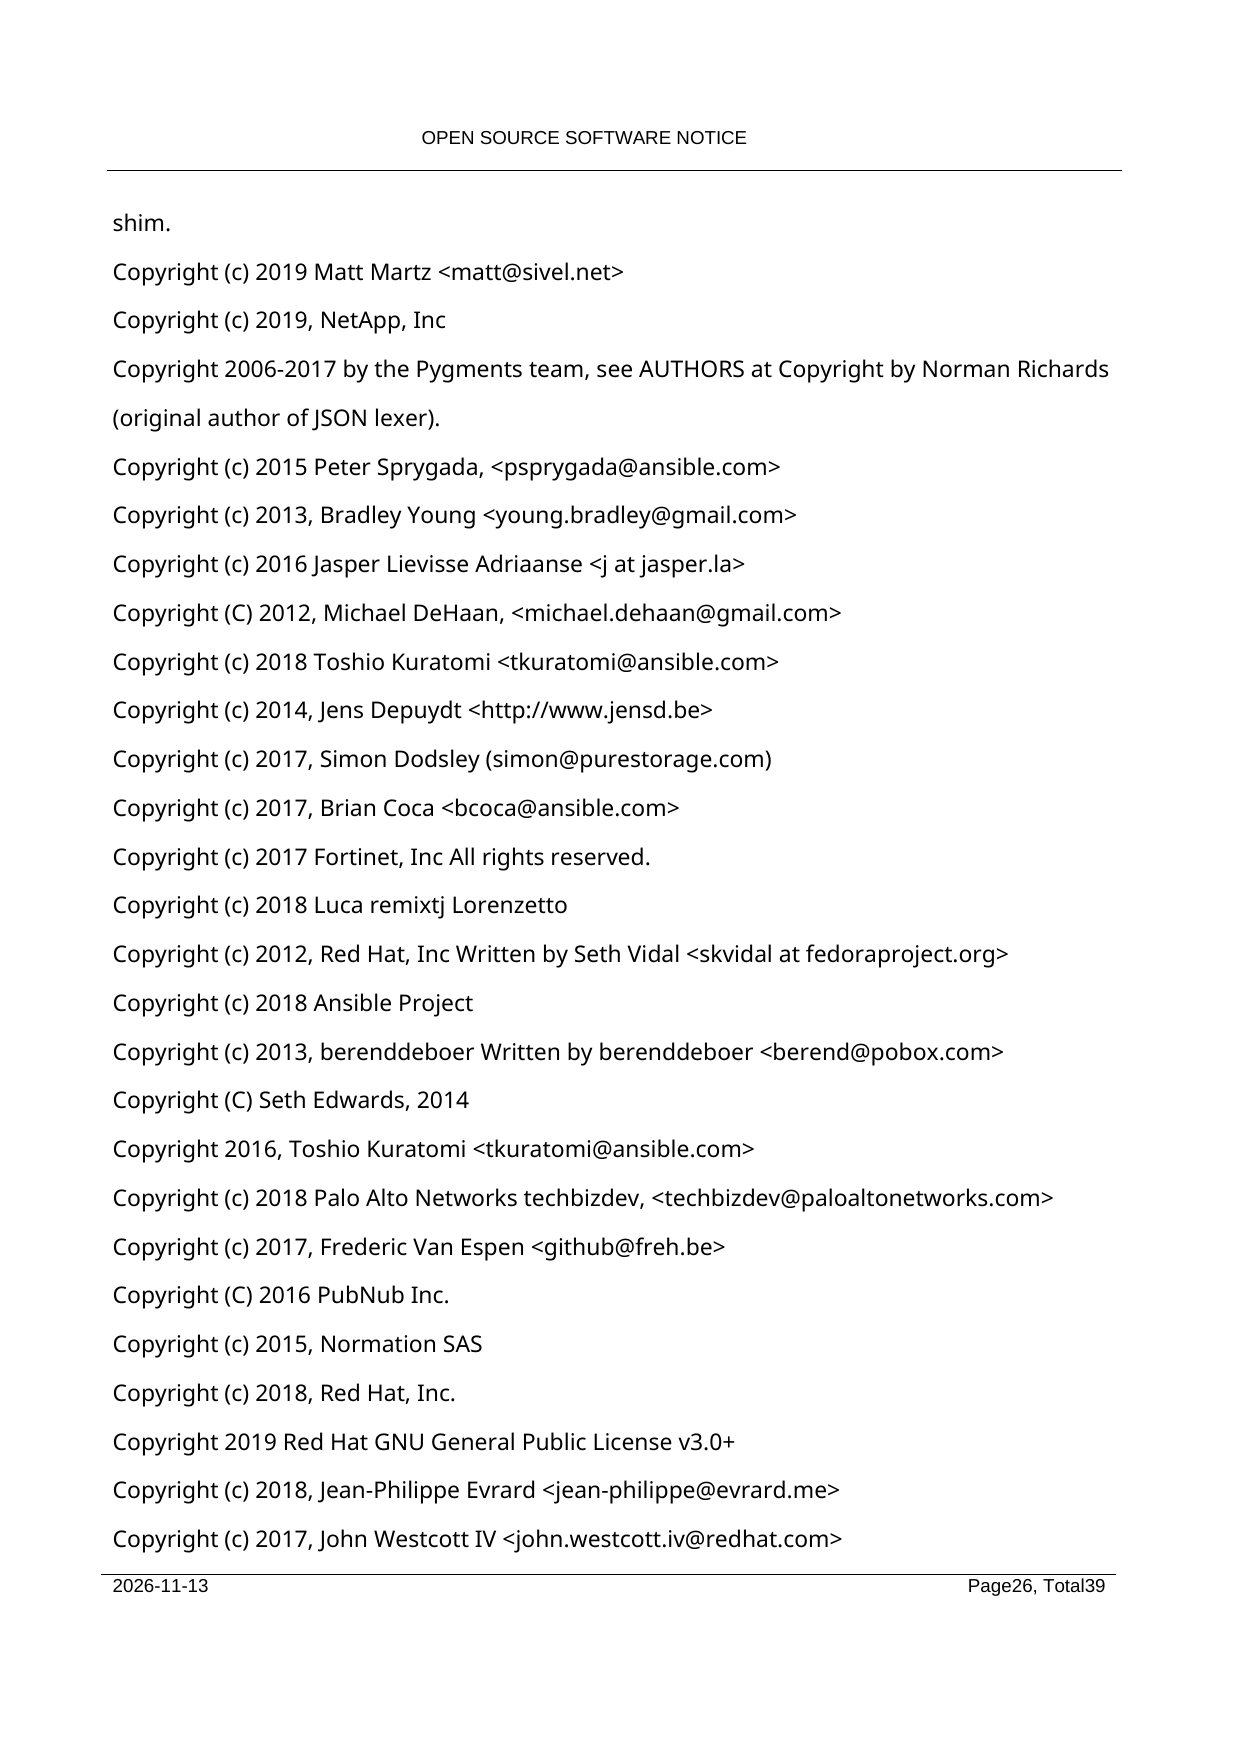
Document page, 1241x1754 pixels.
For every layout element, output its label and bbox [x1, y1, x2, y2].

text [112, 206, 1128, 1555]
